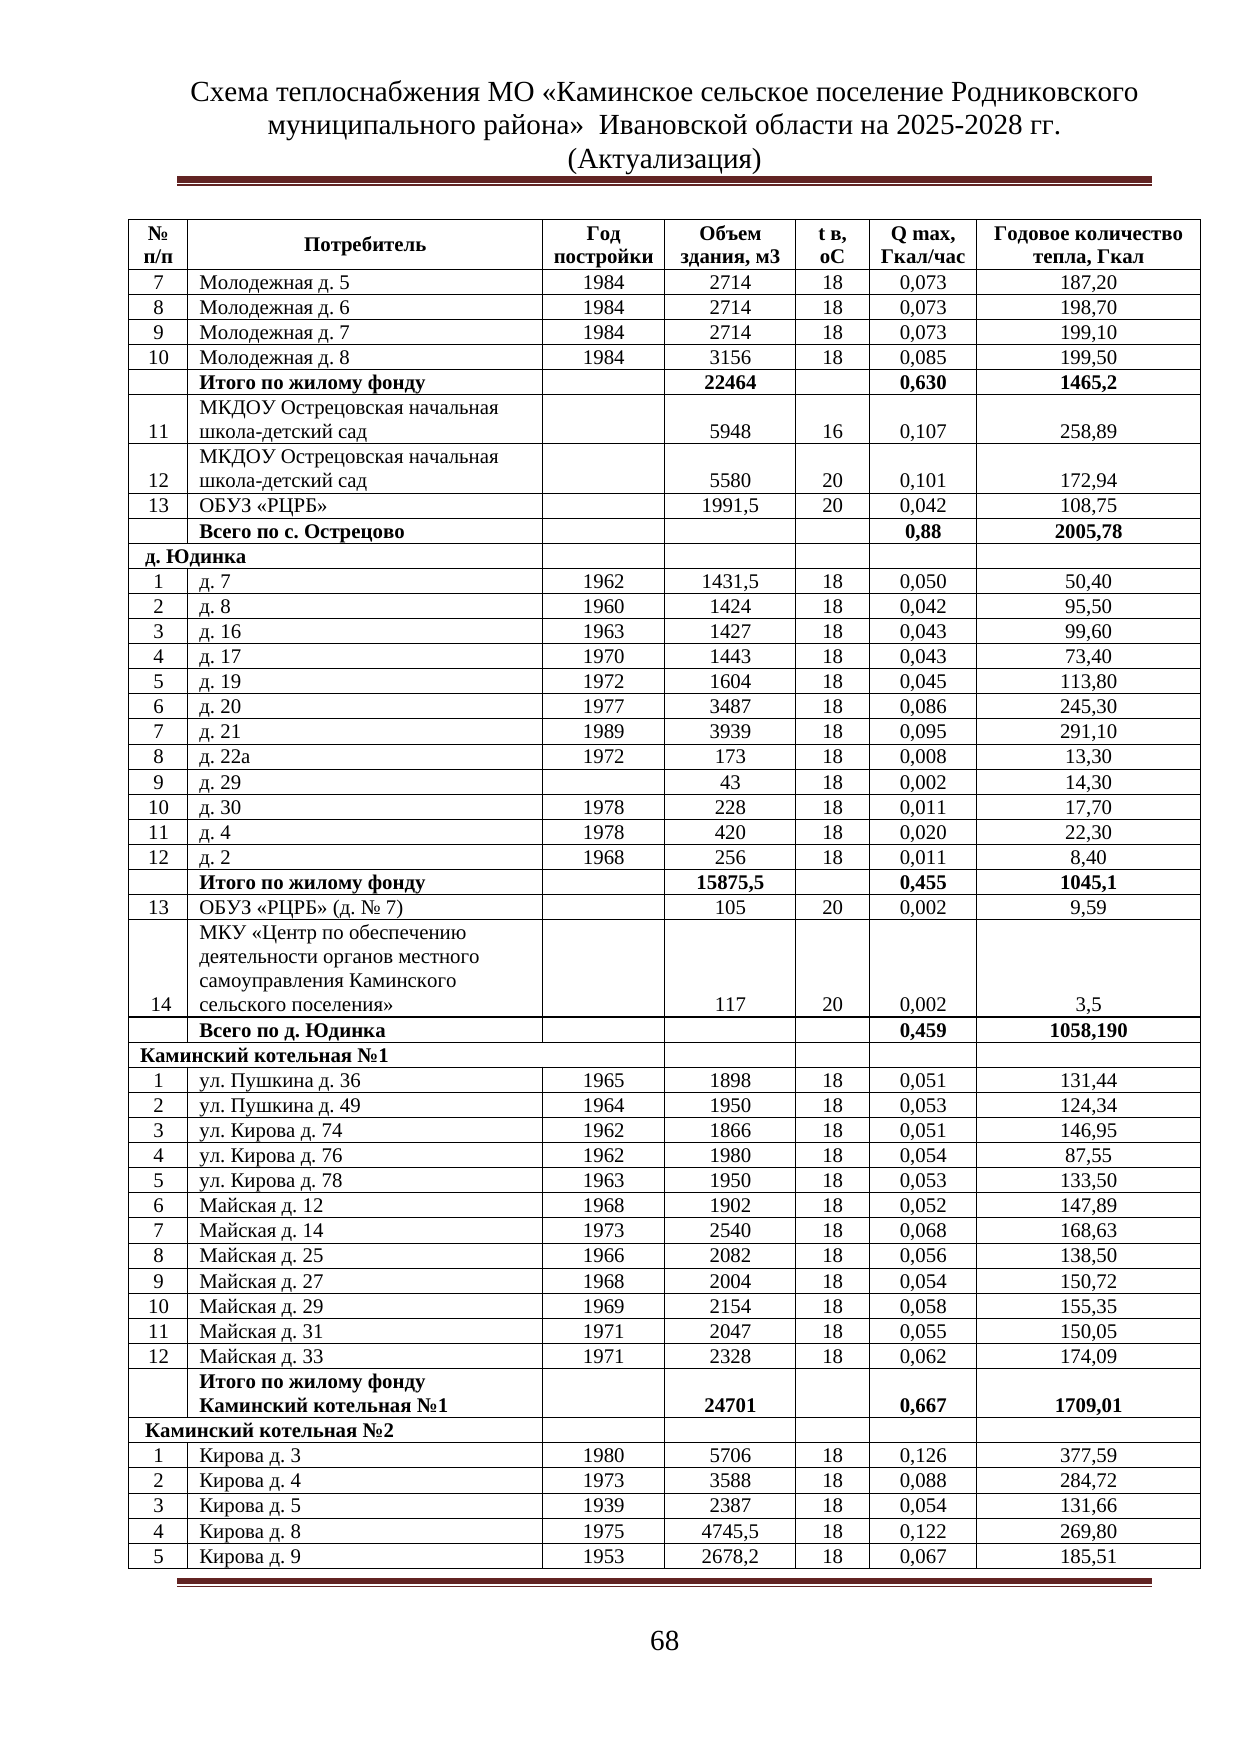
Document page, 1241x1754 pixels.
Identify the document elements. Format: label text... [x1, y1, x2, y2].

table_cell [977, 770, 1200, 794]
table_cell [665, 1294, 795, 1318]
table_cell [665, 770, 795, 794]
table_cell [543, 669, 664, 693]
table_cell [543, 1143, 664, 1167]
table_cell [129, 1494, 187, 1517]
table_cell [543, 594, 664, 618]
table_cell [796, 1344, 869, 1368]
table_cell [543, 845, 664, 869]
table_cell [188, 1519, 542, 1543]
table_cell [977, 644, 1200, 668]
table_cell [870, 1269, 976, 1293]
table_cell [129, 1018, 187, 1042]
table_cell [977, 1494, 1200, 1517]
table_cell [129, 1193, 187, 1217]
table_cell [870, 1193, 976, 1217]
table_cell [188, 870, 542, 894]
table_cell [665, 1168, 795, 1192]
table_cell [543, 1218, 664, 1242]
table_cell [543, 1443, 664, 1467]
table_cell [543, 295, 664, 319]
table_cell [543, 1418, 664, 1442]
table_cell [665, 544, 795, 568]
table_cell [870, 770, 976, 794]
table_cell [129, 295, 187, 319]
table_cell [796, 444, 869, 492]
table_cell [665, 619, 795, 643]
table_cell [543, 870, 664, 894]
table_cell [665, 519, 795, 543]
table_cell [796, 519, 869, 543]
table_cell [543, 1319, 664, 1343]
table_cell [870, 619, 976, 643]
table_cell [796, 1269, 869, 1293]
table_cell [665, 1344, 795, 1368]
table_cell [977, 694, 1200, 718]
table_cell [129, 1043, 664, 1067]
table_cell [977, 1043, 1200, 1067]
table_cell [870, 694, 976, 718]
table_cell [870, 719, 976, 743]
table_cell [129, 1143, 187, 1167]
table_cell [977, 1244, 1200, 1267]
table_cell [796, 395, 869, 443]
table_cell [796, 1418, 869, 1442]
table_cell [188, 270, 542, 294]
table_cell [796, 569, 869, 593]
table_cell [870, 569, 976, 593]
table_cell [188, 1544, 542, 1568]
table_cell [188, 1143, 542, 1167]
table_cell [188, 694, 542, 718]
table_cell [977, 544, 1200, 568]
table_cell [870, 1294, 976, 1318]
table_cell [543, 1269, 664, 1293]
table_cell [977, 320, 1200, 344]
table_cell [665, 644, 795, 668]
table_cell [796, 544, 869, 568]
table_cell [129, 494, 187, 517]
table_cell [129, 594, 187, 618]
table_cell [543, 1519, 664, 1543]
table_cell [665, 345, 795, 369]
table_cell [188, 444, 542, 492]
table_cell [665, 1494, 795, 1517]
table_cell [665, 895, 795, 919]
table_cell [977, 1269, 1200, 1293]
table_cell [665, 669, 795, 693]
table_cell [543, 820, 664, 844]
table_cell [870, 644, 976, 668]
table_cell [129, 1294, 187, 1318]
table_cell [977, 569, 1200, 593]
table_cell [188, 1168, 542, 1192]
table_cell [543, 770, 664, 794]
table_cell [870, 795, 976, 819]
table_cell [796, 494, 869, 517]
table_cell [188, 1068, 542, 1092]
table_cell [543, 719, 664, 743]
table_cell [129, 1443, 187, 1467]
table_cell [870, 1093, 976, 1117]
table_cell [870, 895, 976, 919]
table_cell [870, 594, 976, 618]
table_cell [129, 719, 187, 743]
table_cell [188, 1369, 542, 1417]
table_header Годовое количество тепла, Гкал [977, 220, 1200, 268]
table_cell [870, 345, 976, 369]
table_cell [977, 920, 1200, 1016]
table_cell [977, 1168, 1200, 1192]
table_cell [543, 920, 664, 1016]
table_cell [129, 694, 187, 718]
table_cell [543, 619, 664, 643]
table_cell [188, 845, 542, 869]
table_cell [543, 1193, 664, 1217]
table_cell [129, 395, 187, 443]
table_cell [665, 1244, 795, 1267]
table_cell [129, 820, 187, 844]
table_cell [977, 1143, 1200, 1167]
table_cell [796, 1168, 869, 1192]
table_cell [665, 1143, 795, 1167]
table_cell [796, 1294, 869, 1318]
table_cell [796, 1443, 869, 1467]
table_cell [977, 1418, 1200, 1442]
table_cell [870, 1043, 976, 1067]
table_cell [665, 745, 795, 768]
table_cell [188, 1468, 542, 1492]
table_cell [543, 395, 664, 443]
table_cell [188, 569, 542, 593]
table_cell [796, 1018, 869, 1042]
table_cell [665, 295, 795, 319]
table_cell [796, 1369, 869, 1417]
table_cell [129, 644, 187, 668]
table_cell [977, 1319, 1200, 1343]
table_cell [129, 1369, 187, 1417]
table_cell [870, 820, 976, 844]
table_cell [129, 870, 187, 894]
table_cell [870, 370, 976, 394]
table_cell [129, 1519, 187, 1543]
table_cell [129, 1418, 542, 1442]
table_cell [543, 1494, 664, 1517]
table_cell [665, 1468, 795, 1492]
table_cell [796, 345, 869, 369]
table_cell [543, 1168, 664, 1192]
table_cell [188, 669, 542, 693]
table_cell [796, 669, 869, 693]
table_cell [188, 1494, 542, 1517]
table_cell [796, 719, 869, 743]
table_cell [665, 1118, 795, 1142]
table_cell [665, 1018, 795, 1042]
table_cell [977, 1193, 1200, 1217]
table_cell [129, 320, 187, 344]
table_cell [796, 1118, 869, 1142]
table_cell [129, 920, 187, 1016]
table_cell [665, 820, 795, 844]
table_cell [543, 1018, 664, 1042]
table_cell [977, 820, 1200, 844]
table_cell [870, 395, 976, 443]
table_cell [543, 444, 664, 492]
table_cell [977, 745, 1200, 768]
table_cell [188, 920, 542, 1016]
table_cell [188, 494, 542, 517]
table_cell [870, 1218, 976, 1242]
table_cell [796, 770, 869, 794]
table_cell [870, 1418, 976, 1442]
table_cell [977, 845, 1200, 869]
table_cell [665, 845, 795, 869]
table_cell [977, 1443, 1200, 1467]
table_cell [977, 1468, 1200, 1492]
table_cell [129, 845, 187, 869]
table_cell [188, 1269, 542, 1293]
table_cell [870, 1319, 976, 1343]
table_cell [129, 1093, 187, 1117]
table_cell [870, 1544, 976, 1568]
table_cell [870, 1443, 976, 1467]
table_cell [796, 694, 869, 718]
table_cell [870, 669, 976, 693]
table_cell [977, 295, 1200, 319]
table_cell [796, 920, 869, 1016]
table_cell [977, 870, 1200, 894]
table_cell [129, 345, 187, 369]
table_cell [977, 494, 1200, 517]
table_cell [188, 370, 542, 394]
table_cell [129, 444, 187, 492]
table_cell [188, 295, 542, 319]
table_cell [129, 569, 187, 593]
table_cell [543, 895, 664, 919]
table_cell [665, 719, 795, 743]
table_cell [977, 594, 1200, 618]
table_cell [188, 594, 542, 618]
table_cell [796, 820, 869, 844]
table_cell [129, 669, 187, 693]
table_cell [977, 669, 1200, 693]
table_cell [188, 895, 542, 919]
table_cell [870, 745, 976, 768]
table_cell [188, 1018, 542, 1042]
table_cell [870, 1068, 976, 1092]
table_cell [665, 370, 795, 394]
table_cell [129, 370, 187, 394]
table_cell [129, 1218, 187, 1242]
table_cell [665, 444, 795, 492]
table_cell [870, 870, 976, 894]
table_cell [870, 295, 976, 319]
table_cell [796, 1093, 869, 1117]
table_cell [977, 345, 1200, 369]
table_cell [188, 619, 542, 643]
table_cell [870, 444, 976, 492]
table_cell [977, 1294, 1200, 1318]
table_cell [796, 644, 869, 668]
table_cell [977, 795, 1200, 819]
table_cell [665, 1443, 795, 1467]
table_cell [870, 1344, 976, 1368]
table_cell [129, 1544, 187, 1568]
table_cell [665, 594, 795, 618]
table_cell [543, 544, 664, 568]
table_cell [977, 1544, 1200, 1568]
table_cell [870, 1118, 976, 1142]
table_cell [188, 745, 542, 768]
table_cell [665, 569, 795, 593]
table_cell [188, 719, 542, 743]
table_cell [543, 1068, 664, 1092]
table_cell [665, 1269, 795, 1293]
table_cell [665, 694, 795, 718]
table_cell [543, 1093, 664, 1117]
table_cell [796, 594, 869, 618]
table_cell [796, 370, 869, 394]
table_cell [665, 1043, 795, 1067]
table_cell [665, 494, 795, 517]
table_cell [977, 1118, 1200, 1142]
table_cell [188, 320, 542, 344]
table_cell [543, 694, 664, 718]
table_header № п/п [129, 220, 187, 268]
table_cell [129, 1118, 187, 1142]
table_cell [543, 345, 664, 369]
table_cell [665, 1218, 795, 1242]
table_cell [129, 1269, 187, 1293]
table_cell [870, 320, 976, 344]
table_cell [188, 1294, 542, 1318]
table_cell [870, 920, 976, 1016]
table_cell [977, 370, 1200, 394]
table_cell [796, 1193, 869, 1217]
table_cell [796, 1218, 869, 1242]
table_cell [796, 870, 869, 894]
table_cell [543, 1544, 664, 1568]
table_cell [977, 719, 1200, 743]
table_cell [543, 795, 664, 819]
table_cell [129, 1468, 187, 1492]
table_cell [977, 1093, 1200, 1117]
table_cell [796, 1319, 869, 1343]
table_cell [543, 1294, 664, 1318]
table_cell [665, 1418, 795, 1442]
table_header Год постройки [543, 220, 664, 268]
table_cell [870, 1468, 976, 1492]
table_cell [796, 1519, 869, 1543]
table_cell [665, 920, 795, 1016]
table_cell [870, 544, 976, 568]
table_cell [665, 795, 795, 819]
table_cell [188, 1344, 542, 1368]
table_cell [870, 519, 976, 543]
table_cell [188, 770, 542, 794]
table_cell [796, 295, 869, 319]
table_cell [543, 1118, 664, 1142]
table_header Q max, Гкал/час [870, 220, 976, 268]
table_header Потребитель [188, 220, 542, 268]
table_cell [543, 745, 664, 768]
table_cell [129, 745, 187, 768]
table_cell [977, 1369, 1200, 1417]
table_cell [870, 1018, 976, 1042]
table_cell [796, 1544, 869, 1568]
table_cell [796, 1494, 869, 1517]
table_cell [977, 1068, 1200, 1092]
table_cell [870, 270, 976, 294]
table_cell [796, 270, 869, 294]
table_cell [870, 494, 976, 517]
table_header t в, оС [796, 220, 869, 268]
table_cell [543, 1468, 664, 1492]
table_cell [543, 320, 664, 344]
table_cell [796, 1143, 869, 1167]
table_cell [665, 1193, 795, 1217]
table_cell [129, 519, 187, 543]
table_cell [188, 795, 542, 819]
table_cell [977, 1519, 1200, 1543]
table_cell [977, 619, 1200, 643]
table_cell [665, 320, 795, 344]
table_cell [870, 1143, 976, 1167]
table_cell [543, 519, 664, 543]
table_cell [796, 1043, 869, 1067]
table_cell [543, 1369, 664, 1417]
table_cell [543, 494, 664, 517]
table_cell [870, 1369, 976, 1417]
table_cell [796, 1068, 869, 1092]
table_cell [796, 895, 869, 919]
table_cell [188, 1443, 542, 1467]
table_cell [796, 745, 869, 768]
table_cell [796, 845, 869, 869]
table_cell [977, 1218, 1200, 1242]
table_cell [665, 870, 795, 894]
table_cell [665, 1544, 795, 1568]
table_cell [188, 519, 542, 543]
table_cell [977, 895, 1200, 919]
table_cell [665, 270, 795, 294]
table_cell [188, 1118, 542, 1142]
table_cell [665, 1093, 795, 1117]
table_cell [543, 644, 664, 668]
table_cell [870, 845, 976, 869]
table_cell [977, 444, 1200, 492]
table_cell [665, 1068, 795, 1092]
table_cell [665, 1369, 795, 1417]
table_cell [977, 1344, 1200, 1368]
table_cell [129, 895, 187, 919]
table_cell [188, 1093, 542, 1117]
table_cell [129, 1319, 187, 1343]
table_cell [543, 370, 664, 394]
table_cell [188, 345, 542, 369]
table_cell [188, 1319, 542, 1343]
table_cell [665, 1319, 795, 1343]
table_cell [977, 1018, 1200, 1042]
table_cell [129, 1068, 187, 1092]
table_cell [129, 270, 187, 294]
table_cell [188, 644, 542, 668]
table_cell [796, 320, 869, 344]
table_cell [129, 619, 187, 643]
table_header Объем здания, м3 [665, 220, 795, 268]
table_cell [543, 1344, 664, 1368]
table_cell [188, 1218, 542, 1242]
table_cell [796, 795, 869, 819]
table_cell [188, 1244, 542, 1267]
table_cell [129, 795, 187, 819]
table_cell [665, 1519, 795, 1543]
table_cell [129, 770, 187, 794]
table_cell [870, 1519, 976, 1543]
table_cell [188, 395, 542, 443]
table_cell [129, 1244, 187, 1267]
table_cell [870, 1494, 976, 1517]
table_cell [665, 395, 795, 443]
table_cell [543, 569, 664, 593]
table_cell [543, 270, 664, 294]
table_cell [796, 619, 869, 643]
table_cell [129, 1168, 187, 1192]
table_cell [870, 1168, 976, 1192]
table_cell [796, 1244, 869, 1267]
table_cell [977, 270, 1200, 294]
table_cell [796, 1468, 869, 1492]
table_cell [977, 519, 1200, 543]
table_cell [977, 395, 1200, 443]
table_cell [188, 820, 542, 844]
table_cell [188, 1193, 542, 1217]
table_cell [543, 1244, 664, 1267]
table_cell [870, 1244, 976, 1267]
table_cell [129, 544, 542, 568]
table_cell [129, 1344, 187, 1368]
